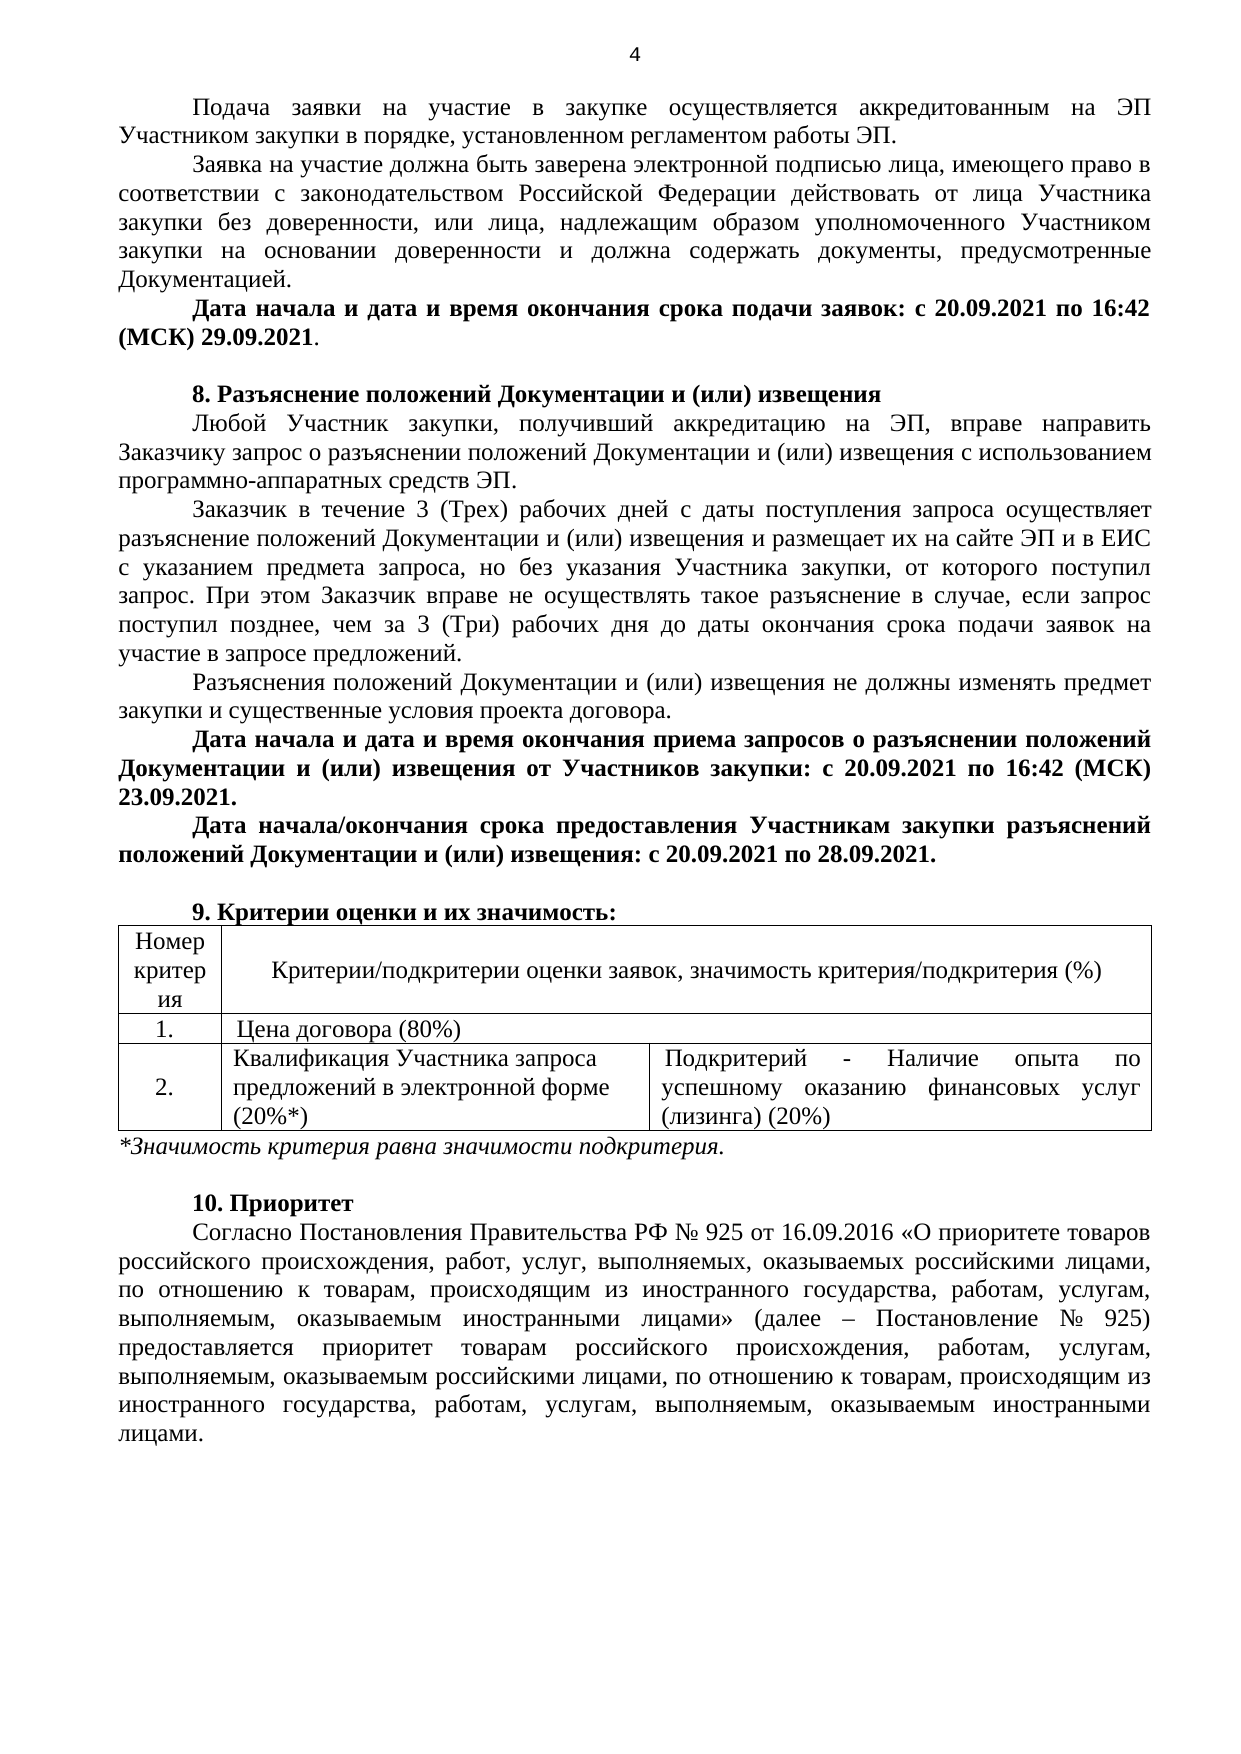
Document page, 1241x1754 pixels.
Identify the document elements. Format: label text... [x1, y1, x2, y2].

table_cell Подкритерий - Наличие опыта по успешному оказанию финансовых услуг (лизинга) (20%) [650, 1044, 1151, 1130]
text *Значимость критерия равна значимости подкритерия. [118, 1131, 1152, 1159]
text Разъяснения положений Документации и (или) извещения не должны изменять предмет закупки и существенные условия проекта договора. [118, 667, 1152, 724]
table_cell 1. [119, 1014, 221, 1042]
text Заявка на участие должна быть заверена электронной подписью лица, имеющего право в соответствии с законодательством Российской Федерации действовать от лица Участника закупки без доверенности, или лица, надлежащим образом уполномоченного Участником закупки на основании доверенности и должна содержать документы, предусмотренные Документацией. [118, 149, 1152, 293]
table_cell Квалификация Участника запроса предложений в электронной форме (20%*) [222, 1044, 649, 1130]
table_cell 2. [119, 1044, 221, 1130]
table_header Номер критерия [119, 926, 221, 1013]
text Любой Участник закупки, получивший аккредитацию на ЭП, вправе направить Заказчику запрос о разъяснении положений Документации и (или) извещения с использованием программно-аппаратных средств ЭП. [118, 408, 1152, 494]
text Дата начала и дата и время окончания приема запросов о разъяснении положений Документации и (или) извещения от Участников закупки: с 20.09.2021 по 16:42 (МСК) 23.09.2021. [118, 724, 1152, 810]
text Подача заявки на участие в закупке осуществляется аккредитованным на ЭП Участником закупки в порядке, установленном регламентом работы ЭП. [118, 92, 1152, 149]
table_cell Цена договора (80%) [222, 1014, 1151, 1042]
text Дата начала/окончания срока предоставления Участникам закупки разъяснений положений Документации и (или) извещения: с 20.09.2021 по 28.09.2021. [118, 810, 1152, 868]
table_header Критерии/подкритерии оценки заявок, значимость критерия/подкритерия (%) [222, 926, 1151, 1013]
text Согласно Постановления Правительства РФ № 925 от 16.09.2016 «О приоритете товаров российского происхождения, работ, услуг, выполняемых, оказываемых российскими лицами, по отношению к товарам, происходящим из иностранного государства, работам, услугам, выполняемым, оказываемым иностранными лицами» (далее – Постановление № 925) предоставляется приоритет товарам российского происхождения, работам, услугам, выполняемым, оказываемым российскими лицами, по отношению к товарам, происходящим из иностранного государства, работам, услугам, выполняемым, оказываемым иностранными лицами. [118, 1217, 1152, 1447]
text Дата начала и дата и время окончания срока подачи заявок: с 20.09.2021 по 16:42 (МСК) 29.09.2021. [118, 293, 1152, 350]
subtitle 10. Приоритет [192, 1188, 1152, 1217]
subtitle 9. Критерии оценки и их значимость: [192, 897, 1152, 925]
text Заказчик в течение 3 (Трех) рабочих дней с даты поступления запроса осуществляет разъяснение положений Документации и (или) извещения и размещает их на сайте ЭП и в ЕИС с указанием предмета запроса, но без указания Участника закупки, от которого поступил запрос. При этом Заказчик вправе не осуществлять такое разъяснение в случае, если запрос поступил позднее, чем за 3 (Три) рабочих дня до даты окончания срока подачи заявок на участие в запросе предложений. [118, 494, 1152, 667]
subtitle 8. Разъяснение положений Документации и (или) извещения [192, 379, 1152, 408]
